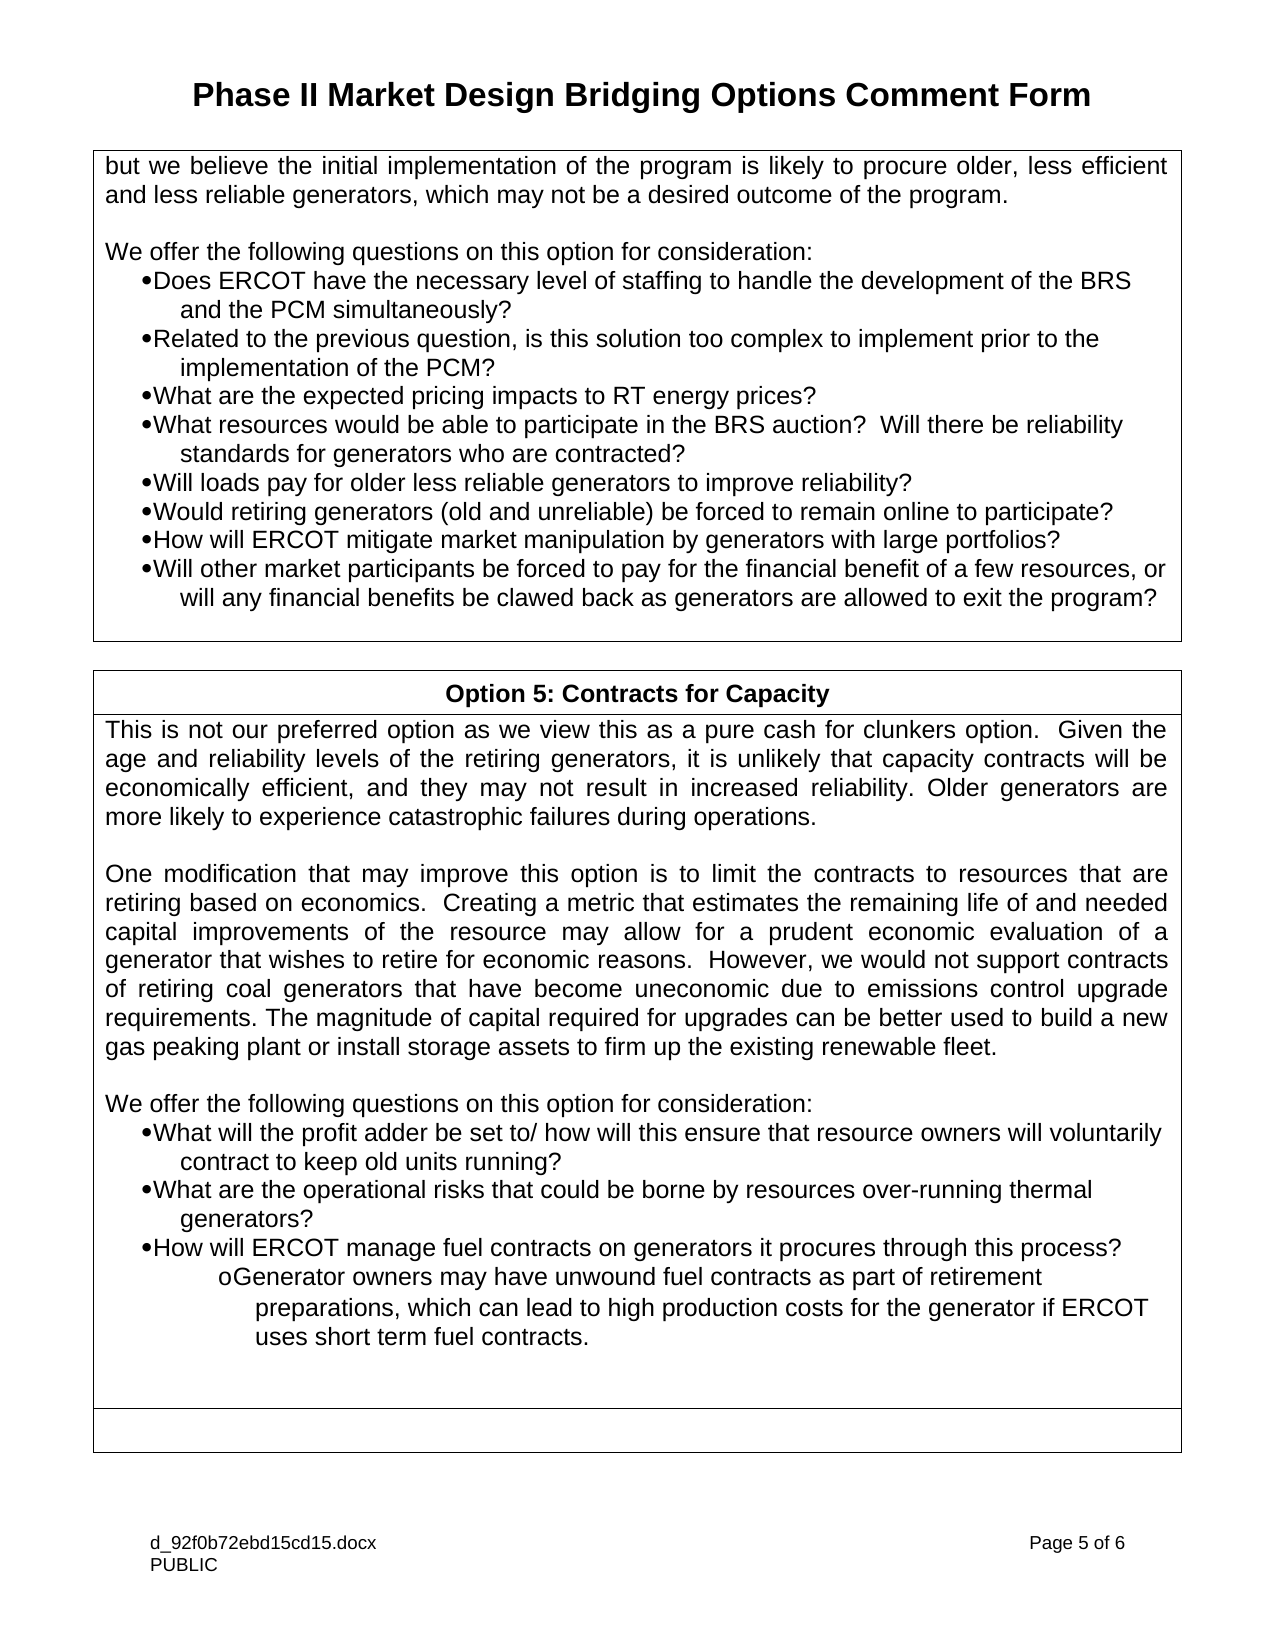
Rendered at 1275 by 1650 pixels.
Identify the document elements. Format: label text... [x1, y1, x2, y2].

table_header Option 5: Contracts for Capacity [94, 671, 1181, 714]
table_cell This is not our preferred option as we view this as a pure cash for clunkers option. Given the age and reliability levels of the retiring generators, it is unlikely that capacity contracts will be economically efficient, and they may not result in increased reliability. Older generators are more likely to experience catastrophic failures during operations. One modification that may improve this option is to limit the contracts to resources that are retiring based on economics. Creating a metric that estimates the remaining life of and needed capital improvements of the resource may allow for a prudent economic evaluation of a generator that wishes to retire for economic reasons. However, we would not support contracts of retiring coal generators that have become uneconomic due to emissions control upgrade requirements. The magnitude of capital required for upgrades can be better used to build a new gas peaking plant or install storage assets to firm up the existing renewable fleet. We offer the following questions on this option for consideration: What will the profit adder be set to/ how will this ensure that resource owners will voluntarily contract to keep old units running? What are the operational risks that could be borne by resources over-running thermal generators? How will ERCOT manage fuel contracts on generators it procures through this process? Generator owners may have unwound fuel contracts as part of retirement preparations, which can lead to high production costs for the generator if ERCOT uses short term fuel contracts. [94, 715, 1181, 1408]
table_cell [94, 1409, 1181, 1452]
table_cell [94, 151, 1181, 641]
